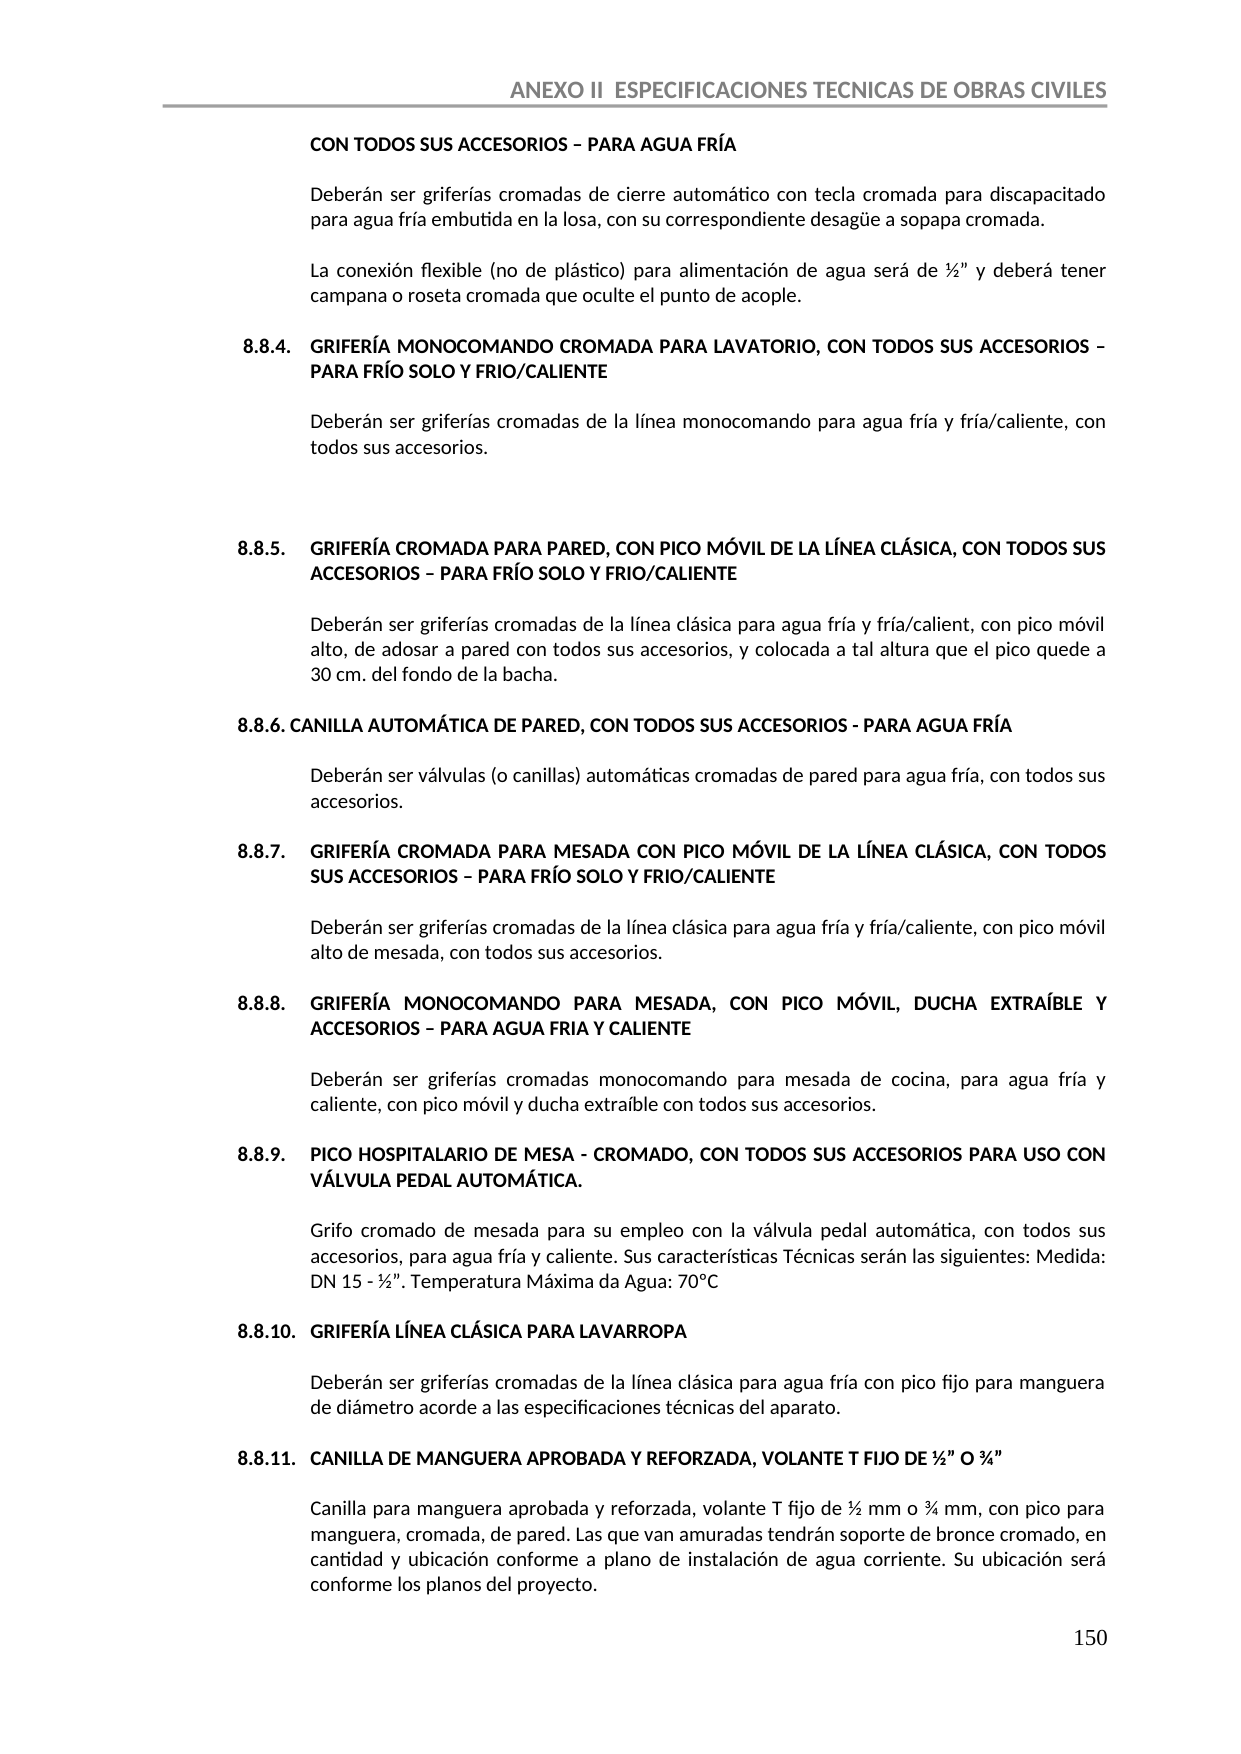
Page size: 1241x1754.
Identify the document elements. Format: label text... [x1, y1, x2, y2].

list GRIFERÍA CROMADA PARA MESADA CON PICO MÓVIL DE LA LÍNEA CLÁSICA, CON TODOS SUS ACCESORIOS – PARA FRÍO SOLO Y FRIO/CALIENTE [237, 838, 1107, 889]
list CANILLA DE MANGUERA APROBADA Y REFORZADA, VOLANTE T FIJO DE ½” O ¾” [237, 1445, 1107, 1470]
text Canilla para manguera aprobada y reforzada, volante T fijo de ½ mm o ¾ mm, con pico para manguera, cromada, de pared. Las que van amuradas tendrán soporte de bronce cromado, en cantidad y ubicación conforme a plano de instalación de agua corriente. Su ubicación será conforme los planos del proyecto. [310, 1495, 1107, 1597]
text Deberán ser griferías cromadas de la línea clásica para agua fría y fría/caliente, con pico móvil alto de mesada, con todos sus accesorios. [310, 914, 1107, 965]
list GRIFERÍA MONOCOMANDO PARA MESADA, CON PICO MÓVIL, DUCHA EXTRAÍBLE Y ACCESORIOS – PARA AGUA FRIA Y CALIENTE [237, 990, 1107, 1041]
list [237, 131, 1107, 156]
text Deberán ser griferías cromadas monocomando para mesada de cocina, para agua fría y caliente, con pico móvil y ducha extraíble con todos sus accesorios. [310, 1066, 1107, 1117]
text La conexión flexible (no de plástico) para alimentación de agua será de ½” y deberá tener campana o roseta cromada que oculte el punto de acople. [310, 257, 1107, 308]
text Grifo cromado de mesada para su empleo con la válvula pedal automática, con todos sus accesorios, para agua fría y caliente. Sus características Técnicas serán las siguientes: Medida: DN 15 - ½”. Temperatura Máxima da Agua: 70ºC [310, 1217, 1107, 1294]
text Deberán ser griferías cromadas de la línea clásica para agua fría y fría/calient, con pico móvil alto, de adosar a pared con todos sus accesorios, y colocada a tal altura que el pico quede a 30 cm. del fondo de la bacha. [310, 611, 1107, 687]
list PICO HOSPITALARIO DE MESA - CROMADO, CON TODOS SUS ACCESORIOS PARA USO CON VÁLVULA PEDAL AUTOMÁTICA. [237, 1142, 1107, 1192]
text Deberán ser válvulas (o canillas) automáticas cromadas de pared para agua fría, con todos sus accesorios. [310, 762, 1107, 813]
list GRIFERÍA LÍNEA CLÁSICA PARA LAVARROPA [237, 1319, 1107, 1344]
text Deberán ser griferías cromadas de cierre automático con tecla cromada para discapacitado para agua fría embutida en la losa, con su correspondiente desagüe a sopapa cromada. [310, 181, 1107, 232]
list GRIFERÍA MONOCOMANDO CROMADA PARA LAVATORIO, CON TODOS SUS ACCESORIOS – PARA FRÍO SOLO Y FRIO/CALIENTE [243, 333, 1107, 384]
text Deberán ser griferías cromadas de la línea clásica para agua fría con pico fijo para manguera de diámetro acorde a las especificaciones técnicas del aparato. [310, 1369, 1107, 1420]
list GRIFERÍA CROMADA PARA PARED, CON PICO MÓVIL DE LA LÍNEA CLÁSICA, CON TODOS SUS ACCESORIOS – PARA FRÍO SOLO Y FRIO/CALIENTE [237, 535, 1107, 586]
list CANILLA AUTOMÁTICA DE PARED, CON TODOS SUS ACCESORIOS - PARA AGUA FRÍA [237, 712, 1107, 737]
text Deberán ser griferías cromadas de la línea monocomando para agua fría y fría/caliente, con todos sus accesorios. [310, 409, 1107, 459]
